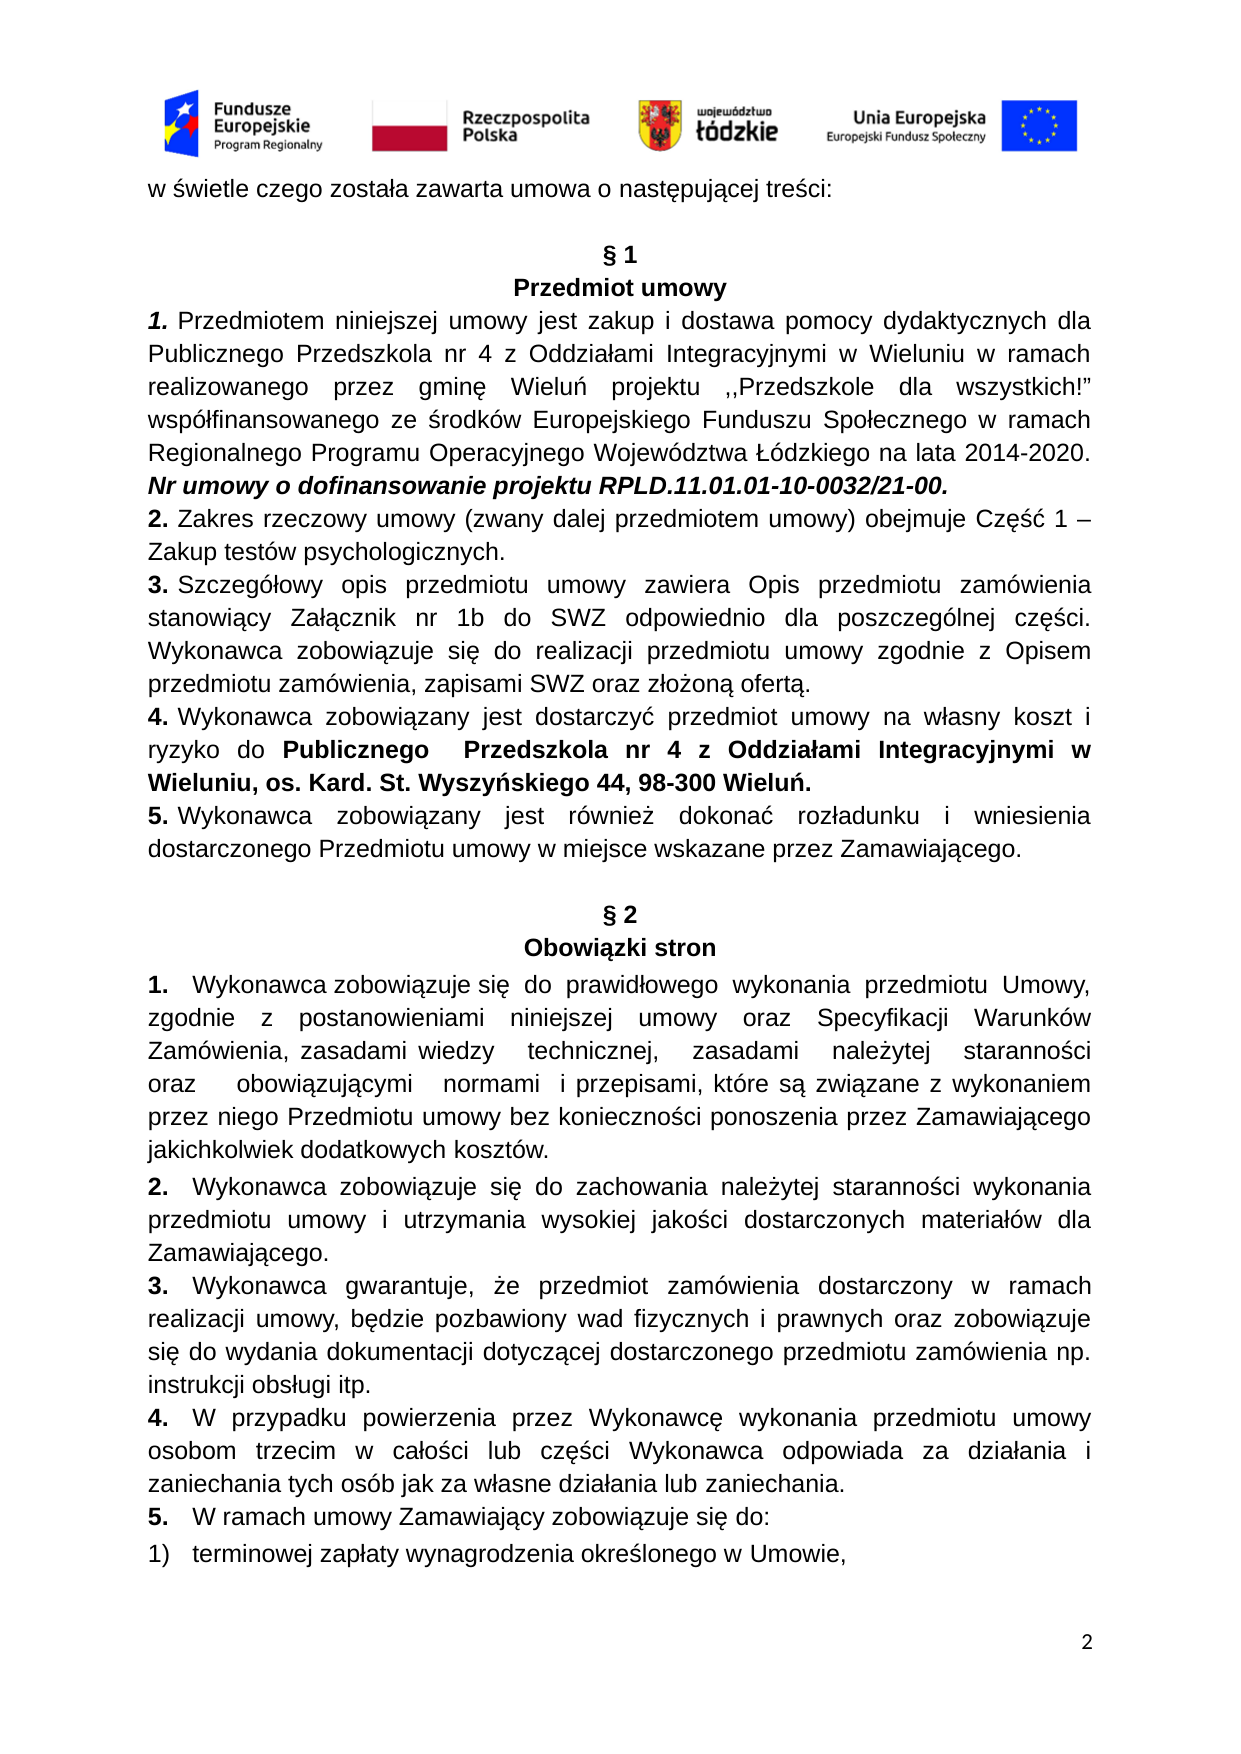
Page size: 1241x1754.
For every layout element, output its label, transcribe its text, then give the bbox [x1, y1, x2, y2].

list Wykonawca zobowiązany jest dostarczyć przedmiot umowy na własny koszt i ryzyko do Publicznego Przedszkola nr 4 z Oddziałami Integracyjnymi w Wieluniu, os. Kard. St. Wyszyńskiego 44, 98-300 Wieluń. [148, 702, 1092, 797]
list Przedmiotem niniejszej umowy jest zakup i dostawa pomocy dydaktycznych dla Publicznego Przedszkola nr 4 z Oddziałami Integracyjnymi w Wieluniu w ramach realizowanego przez gminę Wieluń projektu ,,Przedszkole dla wszystkich!” współfinansowanego ze środków Europejskiego Funduszu Społecznego w ramach Regionalnego Programu Operacyjnego Województwa Łódzkiego na lata 2014-2020. Nr umowy o dofinansowanie projektu RPLD.11.01.01-10-0032/21-00. [148, 306, 1092, 500]
list Wykonawca zobowiązany jest również dokonać rozładunku i wniesienia dostarczonego Przedmiotu umowy w miejsce wskazane przez Zamawiającego. [148, 801, 1092, 863]
list Wykonawca zobowiązuje się do prawidłowego wykonania przedmiotu Umowy, zgodnie z postanowieniami niniejszej umowy oraz Specyfikacji Warunków Zamówienia, zasadami wiedzy technicznej, zasadami należytej staranności oraz obowiązującymi normami i przepisami, które są związane z wykonaniem przez niego Przedmiotu umowy bez konieczności ponoszenia przez Zamawiającego jakichkolwiek dodatkowych kosztów. [148, 970, 1093, 1164]
text w świetle czego została zawarta umowa o następującej treści: [148, 174, 1092, 203]
list Zakres rzeczowy umowy (zwany dalej przedmiotem umowy) obejmuje Część 1 – Zakup testów psychologicznych. [148, 504, 1092, 566]
text § 2 [148, 900, 1092, 929]
list W ramach umowy Zamawiający zobowiązuje się do: [148, 1502, 1093, 1531]
list Wykonawca zobowiązuje się do zachowania należytej staranności wykonania przedmiotu umowy i utrzymania wysokiej jakości dostarczonych materiałów dla Zamawiającego. [148, 1172, 1093, 1267]
text Obowiązki stron [148, 933, 1092, 962]
text § 1 Przedmiot umowy [148, 240, 1092, 302]
list Szczegółowy opis przedmiotu umowy zawiera Opis przedmiotu zamówienia stanowiący Załącznik nr 1b do SWZ odpowiednio dla poszczególnej części. Wykonawca zobowiązuje się do realizacji przedmiotu umowy zgodnie z Opisem przedmiotu zamówienia, zapisami SWZ oraz złożoną ofertą. [148, 570, 1092, 698]
list W przypadku powierzenia przez Wykonawcę wykonania przedmiotu umowy osobom trzecim w całości lub części Wykonawca odpowiada za działania i zaniechania tych osób jak za własne działania lub zaniechania. [148, 1403, 1093, 1498]
list terminowej zapłaty wynagrodzenia określonego w Umowie, [148, 1539, 1093, 1568]
list Wykonawca gwarantuje, że przedmiot zamówienia dostarczony w ramach realizacji umowy, będzie pozbawiony wad fizycznych i prawnych oraz zobowiązuje się do wydania dokumentacji dotyczącej dostarczonego przedmiotu zamówienia np. instrukcji obsługi itp. [148, 1271, 1093, 1399]
picture [147, 73, 1093, 174]
